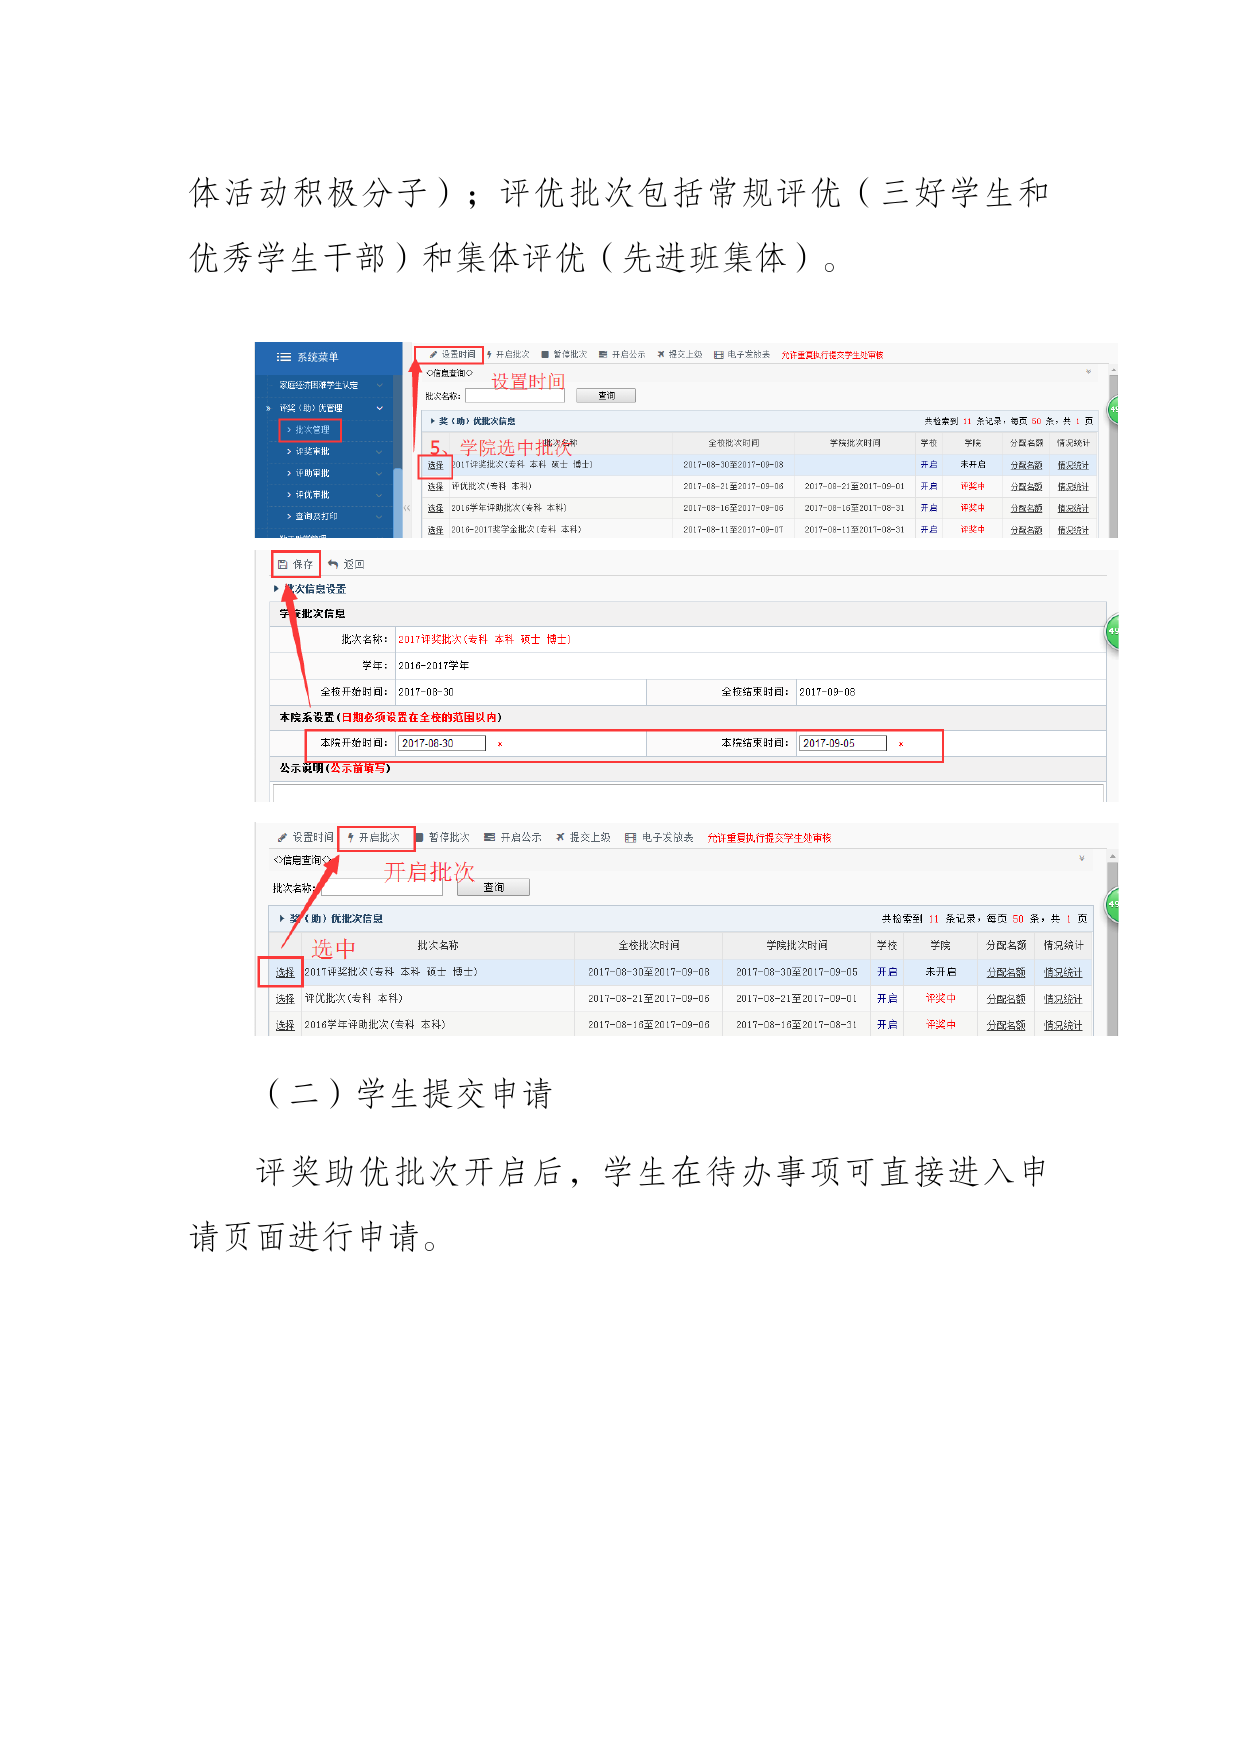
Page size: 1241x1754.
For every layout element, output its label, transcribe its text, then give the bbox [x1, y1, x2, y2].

list 评奖助优批次开启后，学生在待办事项可直接进入申请页面进行申请。 [187, 1140, 1053, 1270]
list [187, 162, 1053, 292]
picture [254, 822, 1119, 1036]
picture [254, 342, 1118, 538]
picture [254, 550, 1119, 802]
list 学生提交申请 [187, 1063, 1053, 1128]
